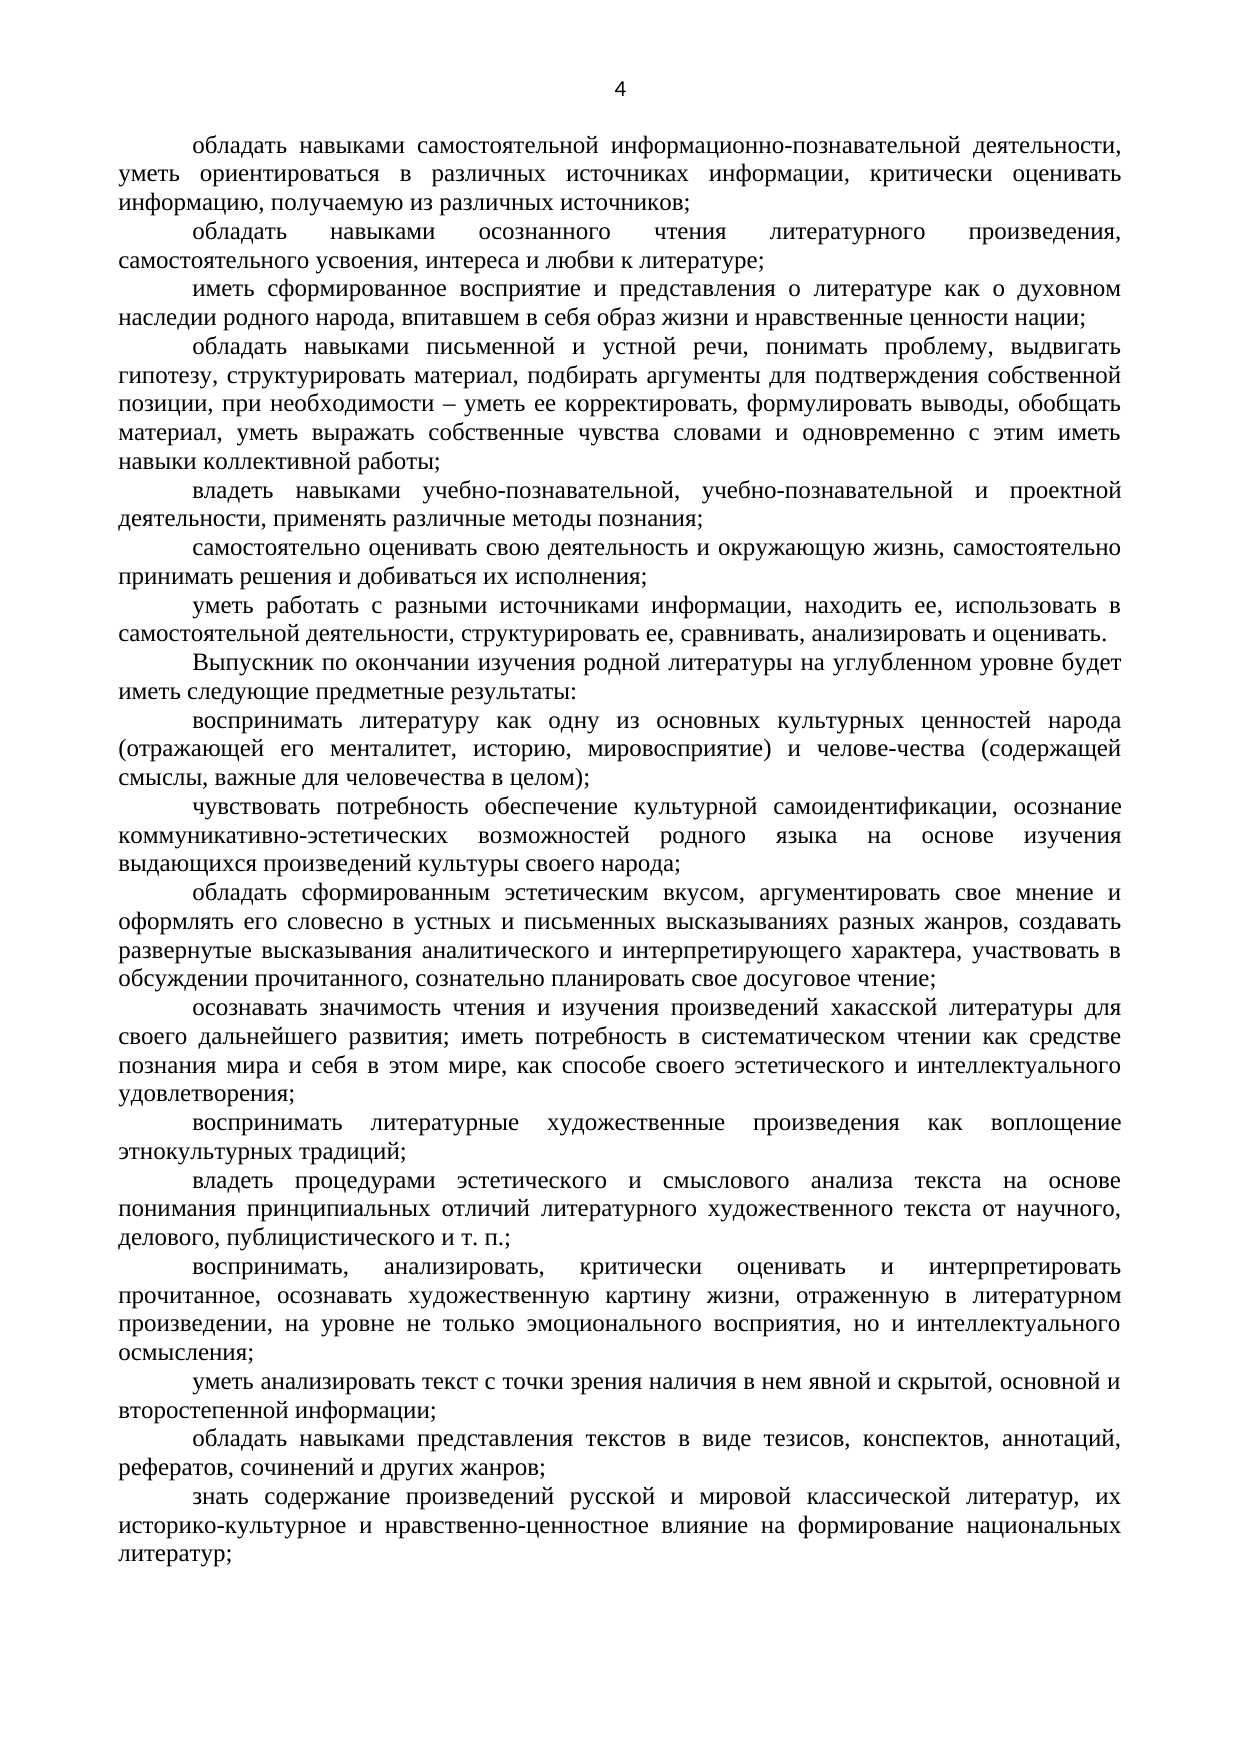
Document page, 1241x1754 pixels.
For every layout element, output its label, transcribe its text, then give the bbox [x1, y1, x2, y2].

text осознавать значимость чтения и изучения произведений хакасской литературы для своего дальнейшего развития; иметь потребность в систематическом чтении как средстве познания мира и себя в этом мире, как способе своего эстетического и интеллектуального удовлетворения; [118, 992, 1122, 1107]
text обладать навыками осознанного чтения литературного произведения, самостоятельного усвоения, интереса и любви к литературе; [118, 216, 1122, 273]
text обладать навыками самостоятельной информационно-познавательной деятельности, уметь ориентироваться в различных источниках информации, критически оценивать информацию, получаемую из различных источников; [118, 130, 1122, 216]
text воспринимать литературные художественные произведения как воплощение этнокультурных традиций; [118, 1107, 1122, 1165]
text обладать навыками представления текстов в виде тезисов, конспектов, аннотаций, рефератов, сочинений и других жанров; [118, 1423, 1122, 1481]
text обладать сформированным эстетическим вкусом, аргументировать свое мнение и оформлять его словесно в устных и письменных высказываниях разных жанров, создавать развернутые высказывания аналитического и интерпретирующего характера, участвовать в обсуждении прочитанного, сознательно планировать свое досуговое чтение; [118, 877, 1122, 992]
text владеть процедурами эстетического и смыслового анализа текста на основе понимания принципиальных отличий литературного художественного текста от научного, делового, публицистического и т. п.; [118, 1165, 1122, 1251]
text чувствовать потребность обеспечение культурной самоидентификации, осознание коммуникативно-эстетических возможностей родного языка на основе изучения выдающихся произведений культуры своего народа; [118, 791, 1122, 877]
text уметь работать с разными источниками информации, находить ее, использовать в самостоятельной деятельности, структурировать ее, сравнивать, анализировать и оценивать. [118, 590, 1122, 647]
text владеть навыками учебно-познавательной, учебно-познавательной и проектной деятельности, применять различные методы познания; [118, 475, 1122, 532]
text иметь сформированное восприятие и представления о литературе как о духовном наследии родного народа, впитавшем в себя образ жизни и нравственные ценности нации; [118, 273, 1122, 331]
text знать содержание произведений русской и мировой классической литератур, их историко-культурное и нравственно-ценностное влияние на формирование национальных литератур; [118, 1481, 1122, 1567]
text обладать навыками письменной и устной речи, понимать проблему, выдвигать гипотезу, структурировать материал, подбирать аргументы для подтверждения собственной позиции, при необходимости – уметь ее корректировать, формулировать выводы, обобщать материал, уметь выражать собственные чувства словами и одновременно с этим иметь навыки коллективной работы; [118, 331, 1122, 475]
text воспринимать литературу как одну из основных культурных ценностей народа (отражающей его менталитет, историю, мировосприятие) и челове-чества (содержащей смыслы, важные для человечества в целом); [118, 705, 1122, 791]
text Выпускник по окончании изучения родной литературы на углубленном уровне будет иметь следующие предметные результаты: [118, 647, 1122, 705]
text уметь анализировать текст с точки зрения наличия в нем явной и скрытой, основной и второстепенной информации; [118, 1366, 1122, 1423]
text воспринимать, анализировать, критически оценивать и интерпретировать прочитанное, осознавать художественную картину жизни, отраженную в литературном произведении, на уровне не только эмоционального восприятия, но и интеллектуального осмысления; [118, 1251, 1122, 1366]
text самостоятельно оценивать свою деятельность и окружающую жизнь, самостоятельно принимать решения и добиваться их исполнения; [118, 532, 1122, 590]
